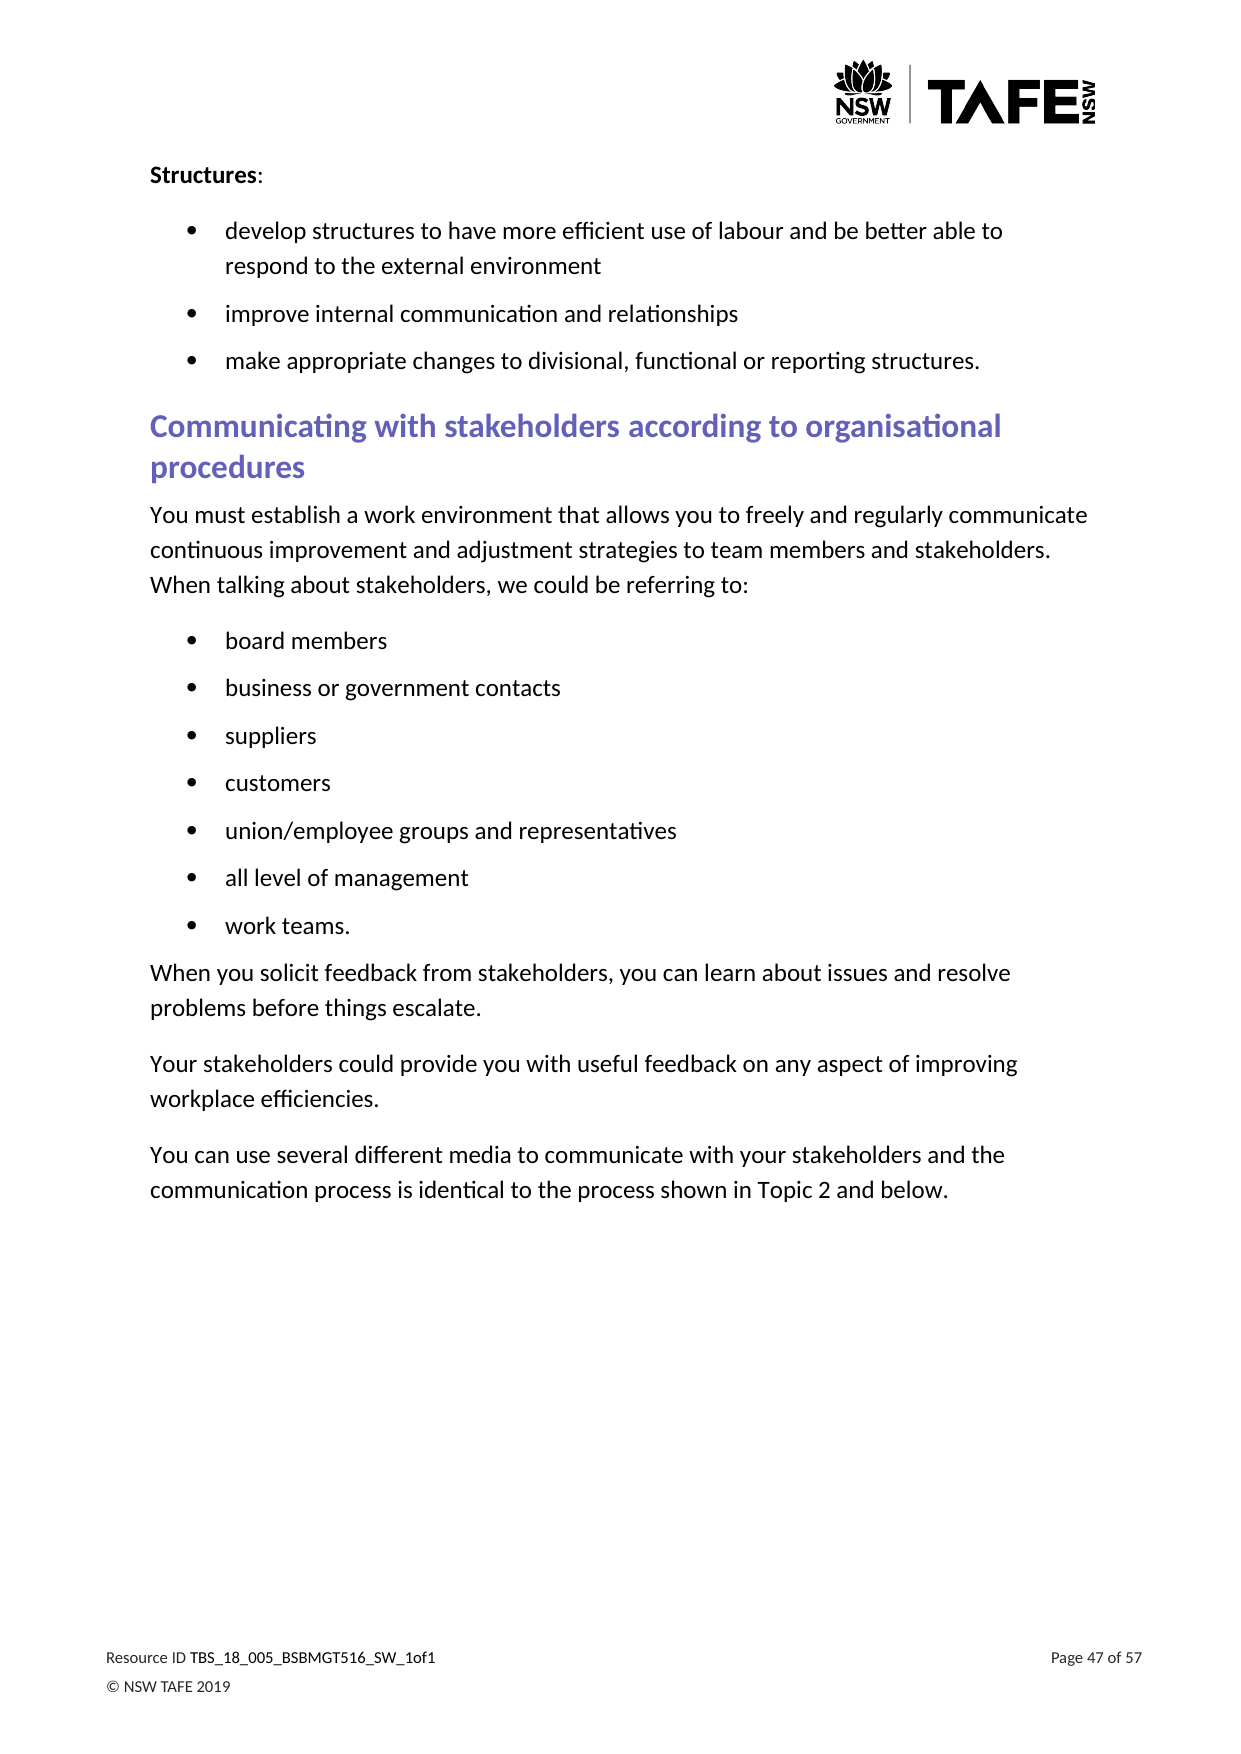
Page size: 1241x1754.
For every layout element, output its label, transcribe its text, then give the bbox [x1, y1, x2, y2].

text Structures: [150, 159, 1090, 190]
list union/employee groups and representatives [187, 815, 1090, 846]
list customers [187, 768, 1090, 798]
list improve internal communication and relationships [187, 298, 1090, 328]
text When you solicit feedback from stakeholders, you can learn about issues and resolve problems before things escalate. [150, 958, 1090, 1023]
list all level of management [187, 863, 1090, 893]
picture [834, 59, 1095, 125]
list business or government contacts [187, 673, 1090, 703]
list board members [187, 625, 1090, 656]
text You must establish a work environment that allows you to freely and regularly communicate continuous improvement and adjustment strategies to team members and stakeholders. When talking about stakeholders, we could be referring to: [150, 499, 1090, 600]
list suppliers [187, 720, 1090, 751]
subtitle Communicating with stakeholders according to organisational procedures [150, 405, 1090, 487]
list make appropriate changes to divisional, functional or reporting structures. [187, 345, 1090, 376]
text You can use several different media to communicate with your stakeholders and the communication process is identical to the process shown in Topic 2 and below. [150, 1139, 1090, 1205]
list develop structures to have more efficient use of labour and be better able to respond to the external environment [187, 215, 1090, 281]
text Your stakeholders could provide you with useful feedback on any aspect of improving workplace efficiencies. [150, 1048, 1090, 1114]
list work teams. [187, 910, 1090, 941]
